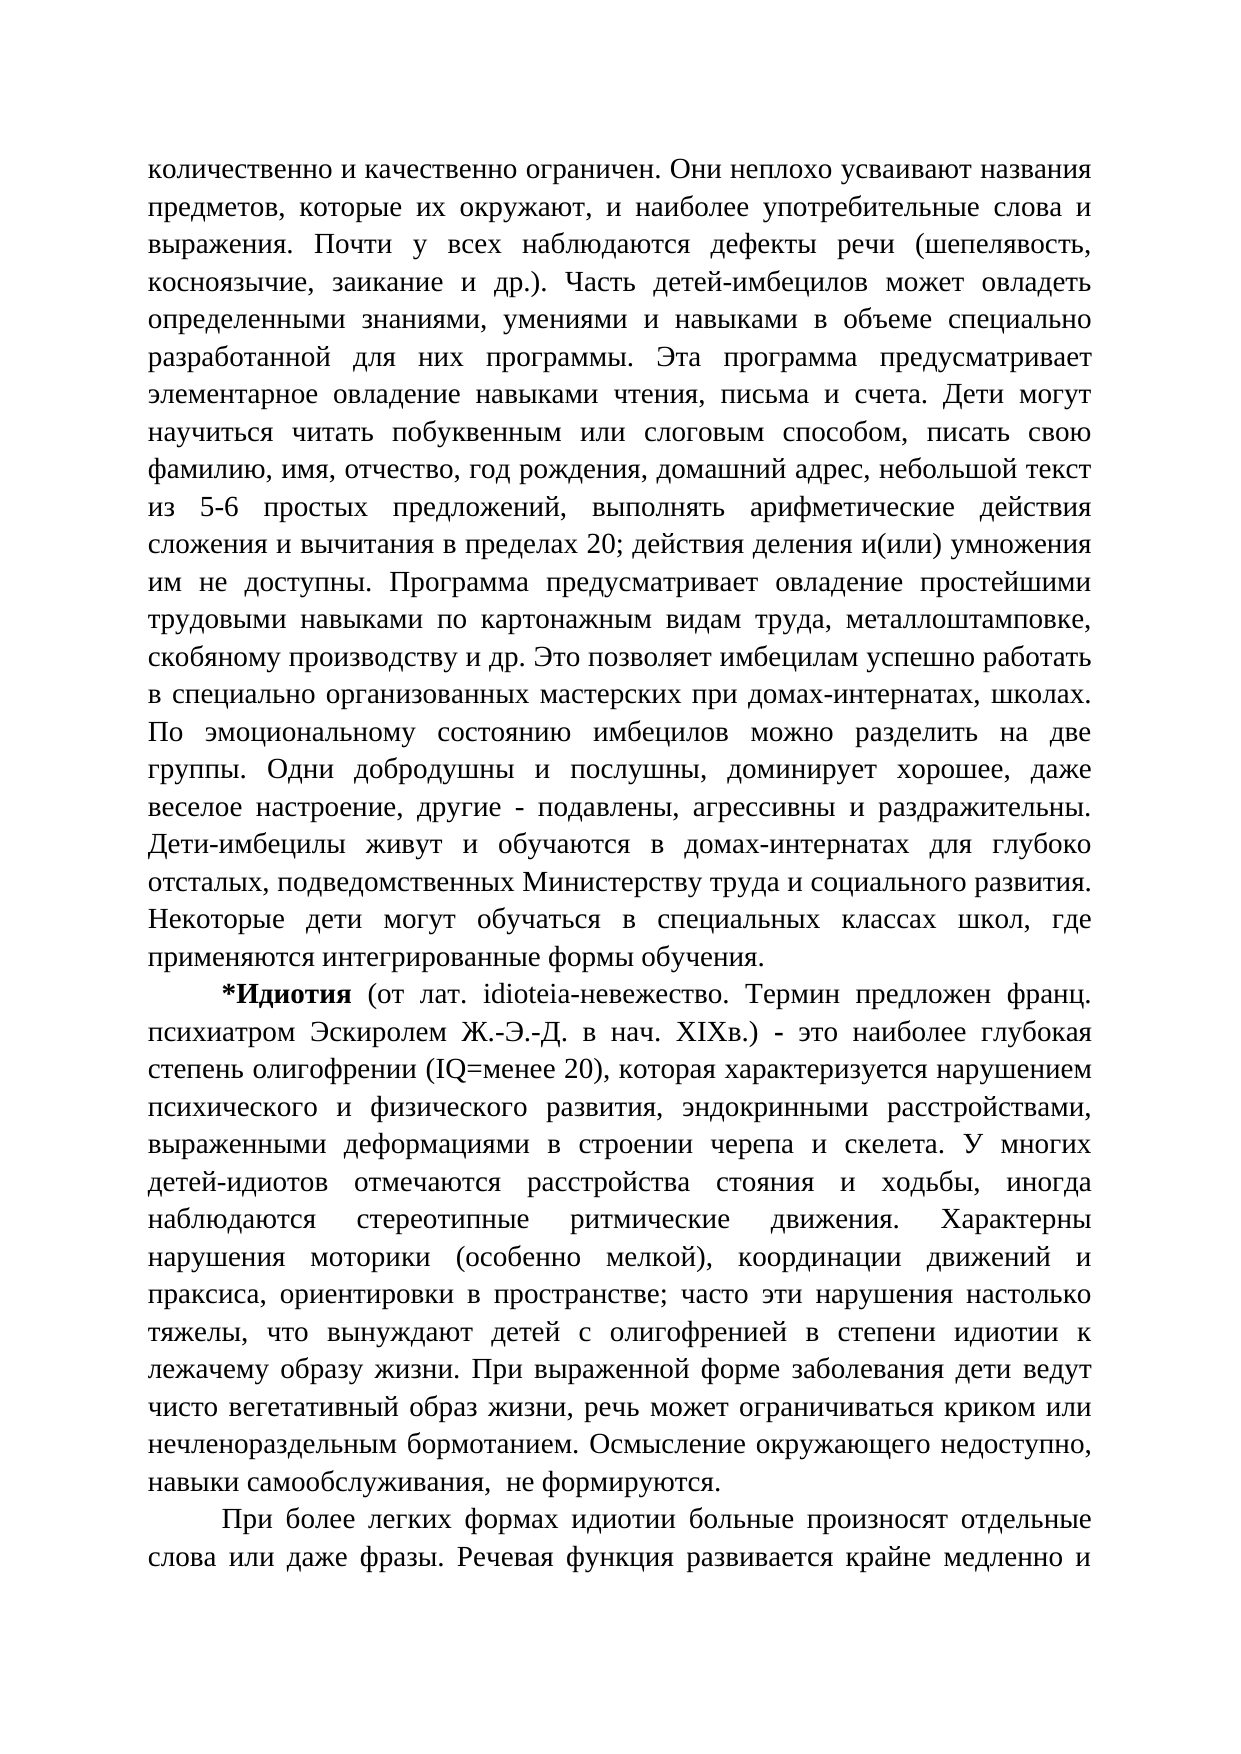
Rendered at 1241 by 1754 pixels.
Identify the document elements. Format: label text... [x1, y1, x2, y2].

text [148, 1498, 1092, 1573]
text *Идиотия (от лат. idioteia-невежество. Термин предложен франц. психиатром Эскиролем Ж.-Э.-Д. в нач. XIXв.) - это наиболее глубокая степень олигофрении (IQ=менее 20), которая характеризуется нарушением психического и физического развития, эндокринными расстройствами, выраженными деформациями в строении черепа и скелета. У многих детей-идиотов отмечаются расстройства стояния и ходьбы, иногда наблюдаются стереотипные ритмические движения. Характерны нарушения моторики (особенно мелкой), координации движений и праксиса, ориентировки в пространстве; часто эти нарушения настолько тяжелы, что вынуждают детей с олигофренией в степени идиотии к лежачему образу жизни. При выраженной форме заболевания дети ведут чисто вегетативный образ жизни, речь может ограничиваться криком или нечленораздельным бормотанием. Осмысление окружающего недоступно, навыки самообслуживания, не формируются. [148, 973, 1092, 1498]
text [148, 148, 1092, 973]
